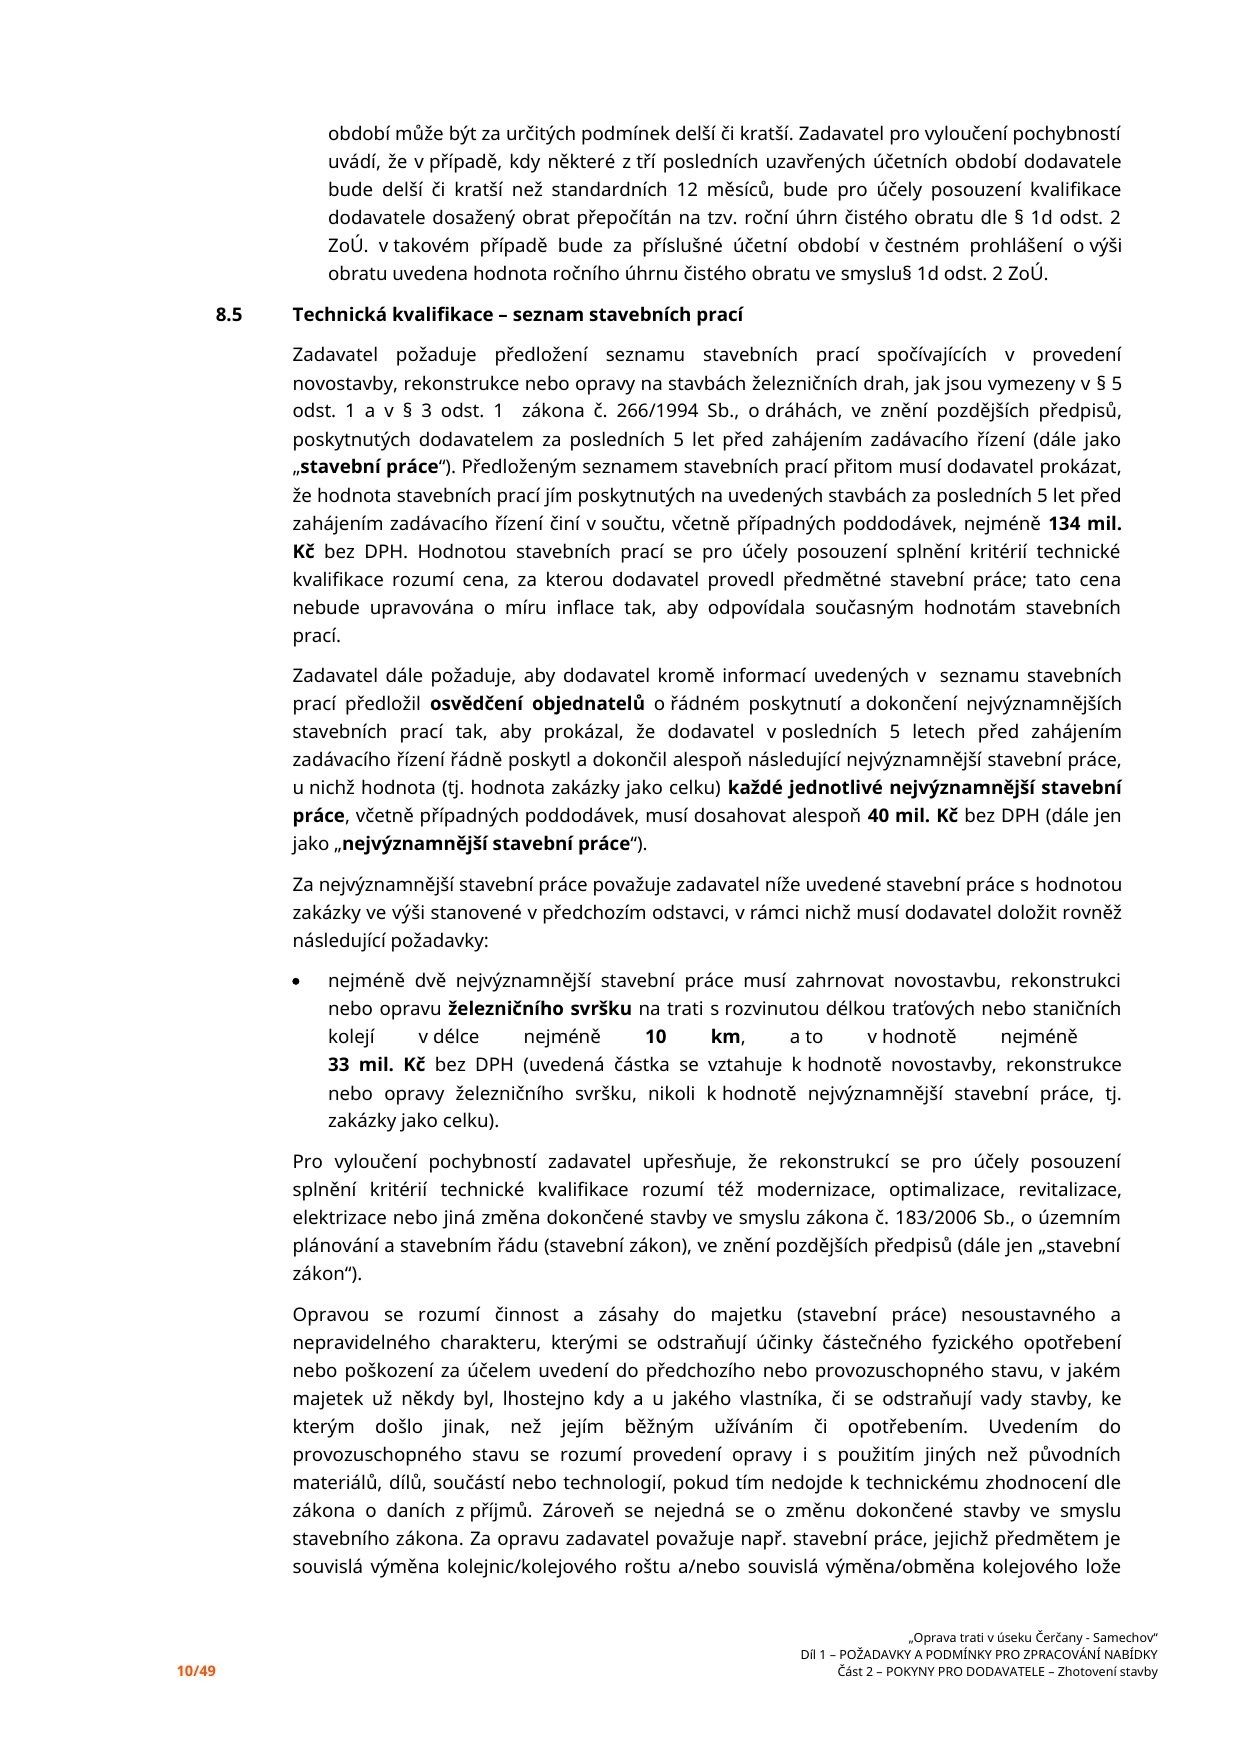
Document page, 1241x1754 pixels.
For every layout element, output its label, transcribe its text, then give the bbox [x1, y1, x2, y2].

text Technická kvalifikace – seznam stavebních prací [216, 301, 1122, 327]
text nejméně dvě nejvýznamnější stavební práce musí zahrnovat novostavbu, rekonstrukci nebo opravu železničního svršku na trati s rozvinutou délkou traťových nebo staničních kolejí v délce nejméně 10 km, a to v hodnotě nejméně 33 mil. Kč bez DPH (uvedená částka se vztahuje k hodnotě novostavby, rekonstrukce nebo opravy železničního svršku, nikoli k hodnotě nejvýznamnější stavební práce, tj. zakázky jako celku). [292, 968, 1122, 1133]
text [292, 1301, 1122, 1579]
text Pro vyloučení pochybností zadavatel upřesňuje, že rekonstrukcí se pro účely posouzení splnění kritérií technické kvalifikace rozumí též modernizace, optimalizace, revitalizace, elektrizace nebo jiná změna dokončené stavby ve smyslu zákona č. 183/2006 Sb., o územním plánování a stavebním řádu (stavební zákon), ve znění pozdějších předpisů (dále jen „stavební zákon“). [292, 1148, 1122, 1286]
text Za nejvýznamnější stavební práce považuje zadavatel níže uvedené stavební práce s hodnotou zakázky ve výši stanovené v předchozím odstavci, v rámci nichž musí dodavatel doložit rovněž následující požadavky: [292, 871, 1122, 953]
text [292, 121, 1122, 286]
text Zadavatel dále požaduje, aby dodavatel kromě informací uvedených v seznamu stavebních prací předložil osvědčení objednatelů o řádném poskytnutí a dokončení nejvýznamnějších stavebních prací tak, aby prokázal, že dodavatel v posledních 5 letech před zahájením zadávacího řízení řádně poskytl a dokončil alespoň následující nejvýznamnější stavební práce, u nichž hodnota (tj. hodnota zakázky jako celku) každé jednotlivé nejvýznamnější stavební práce, včetně případných poddodávek, musí dosahovat alespoň 40 mil. Kč bez DPH (dále jen jako „nejvýznamnější stavební práce“). [292, 662, 1122, 856]
text Zadavatel požaduje předložení seznamu stavebních prací spočívajících v provedení novostavby, rekonstrukce nebo opravy na stavbách železničních drah, jak jsou vymezeny v § 5 odst. 1 a v § 3 odst. 1 zákona č. 266/1994 Sb., o dráhách, ve znění pozdějších předpisů, poskytnutých dodavatelem za posledních 5 let před zahájením zadávacího řízení (dále jako „stavební práce“). Předloženým seznamem stavebních prací přitom musí dodavatel prokázat, že hodnota stavebních prací jím poskytnutých na uvedených stavbách za posledních 5 let před zahájením zadávacího řízení činí v součtu, včetně případných poddodávek, nejméně 134 mil. Kč bez DPH. Hodnotou stavebních prací se pro účely posouzení splnění kritérií technické kvalifikace rozumí cena, za kterou dodavatel provedl předmětné stavební práce; tato cena nebude upravována o míru inflace tak, aby odpovídala současným hodnotám stavebních prací. [292, 342, 1122, 647]
